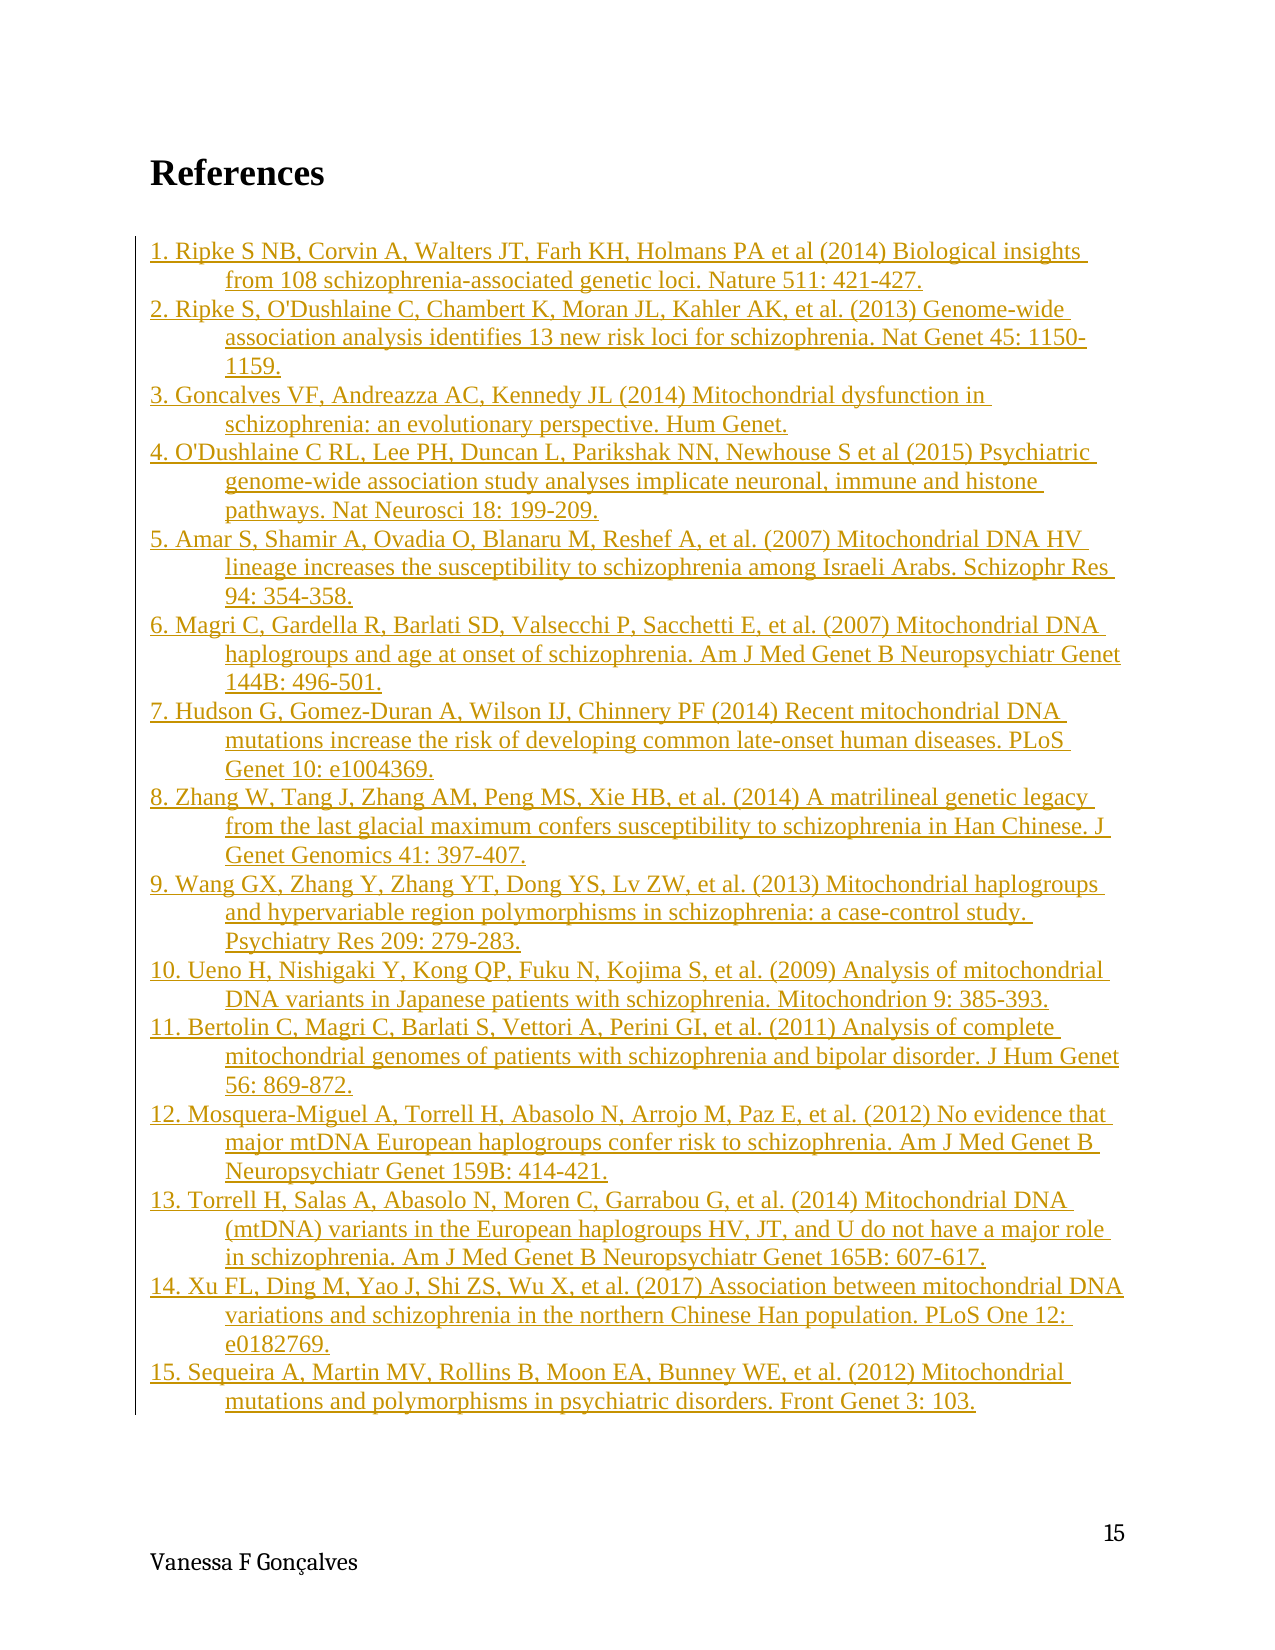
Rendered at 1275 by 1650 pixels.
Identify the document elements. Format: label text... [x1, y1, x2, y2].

text References [150, 150, 1125, 193]
